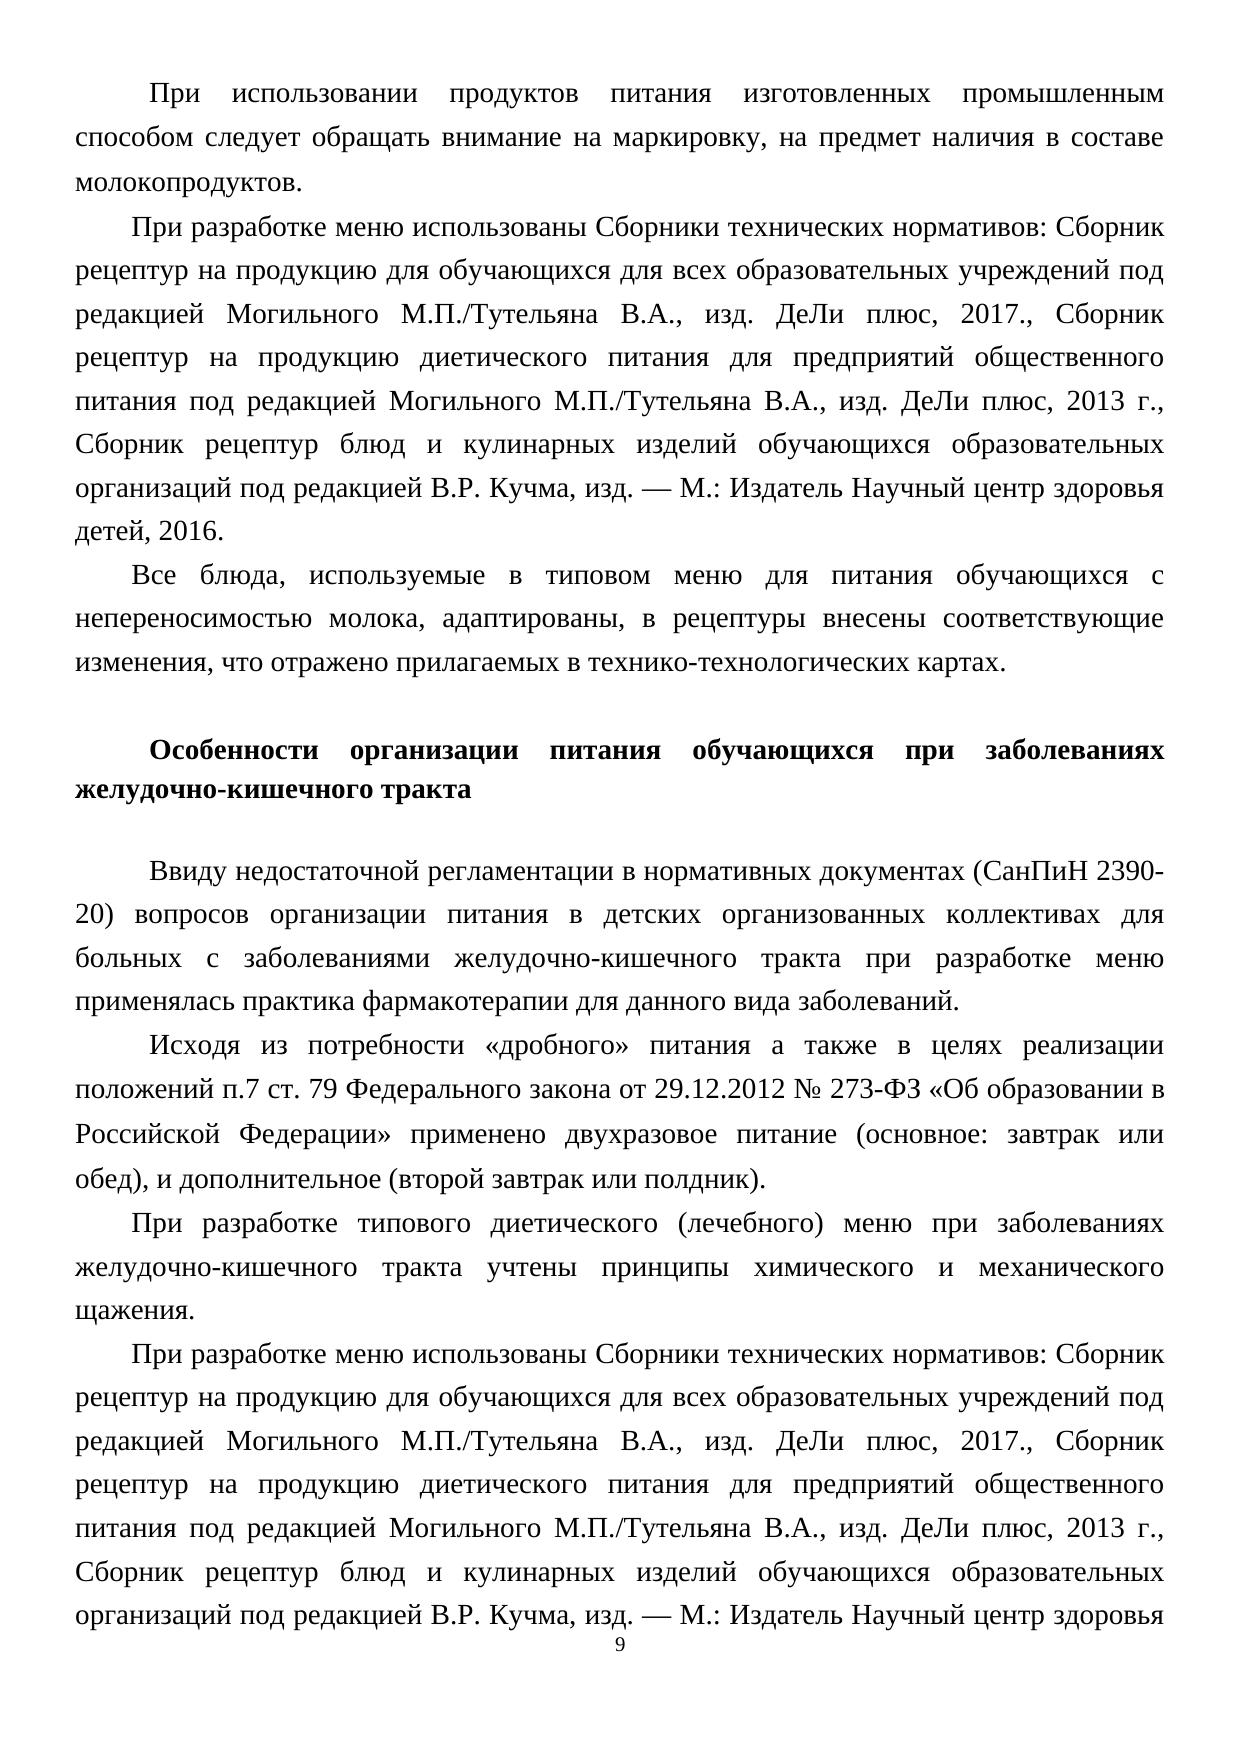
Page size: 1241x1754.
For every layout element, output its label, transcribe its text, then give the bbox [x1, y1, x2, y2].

text Особенности организации питания обучающихся при заболеваниях желудочно-кишечного тракта [75, 732, 1165, 804]
text Все блюда, используемые в типовом меню для питания обучающихся с непереносимостью молока, адаптированы, в рецептуры внесены соответствующие изменения, что отражено прилагаемых в технико-технологических картах. [75, 557, 1165, 678]
text Ввиду недостаточной регламентации в нормативных документах (СанПиН 2390-20) вопросов организации питания в детских организованных коллективах для больных с заболеваниями желудочно-кишечного тракта при разработке меню применялась практика фармакотерапии для данного вида заболеваний. [75, 853, 1165, 1017]
text При использовании продуктов питания изготовленных промышленным способом следует обращать внимание на маркировку, на предмет наличия в составе молокопродуктов. [75, 75, 1165, 198]
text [75, 1336, 1165, 1631]
text При разработке типового диетического (лечебного) меню при заболеваниях желудочно-кишечного тракта учтены принципы химического и механического щажения. [75, 1205, 1165, 1326]
text Исходя из потребности «дробного» питания а также в целях реализации положений п.7 ст. 79 Федерального закона от 29.12.2012 № 273-ФЗ «Об образовании в Российской Федерации» применено двухразовое питание (основное: завтрак или обед), и дополнительное (второй завтрак или полдник). [75, 1027, 1165, 1194]
